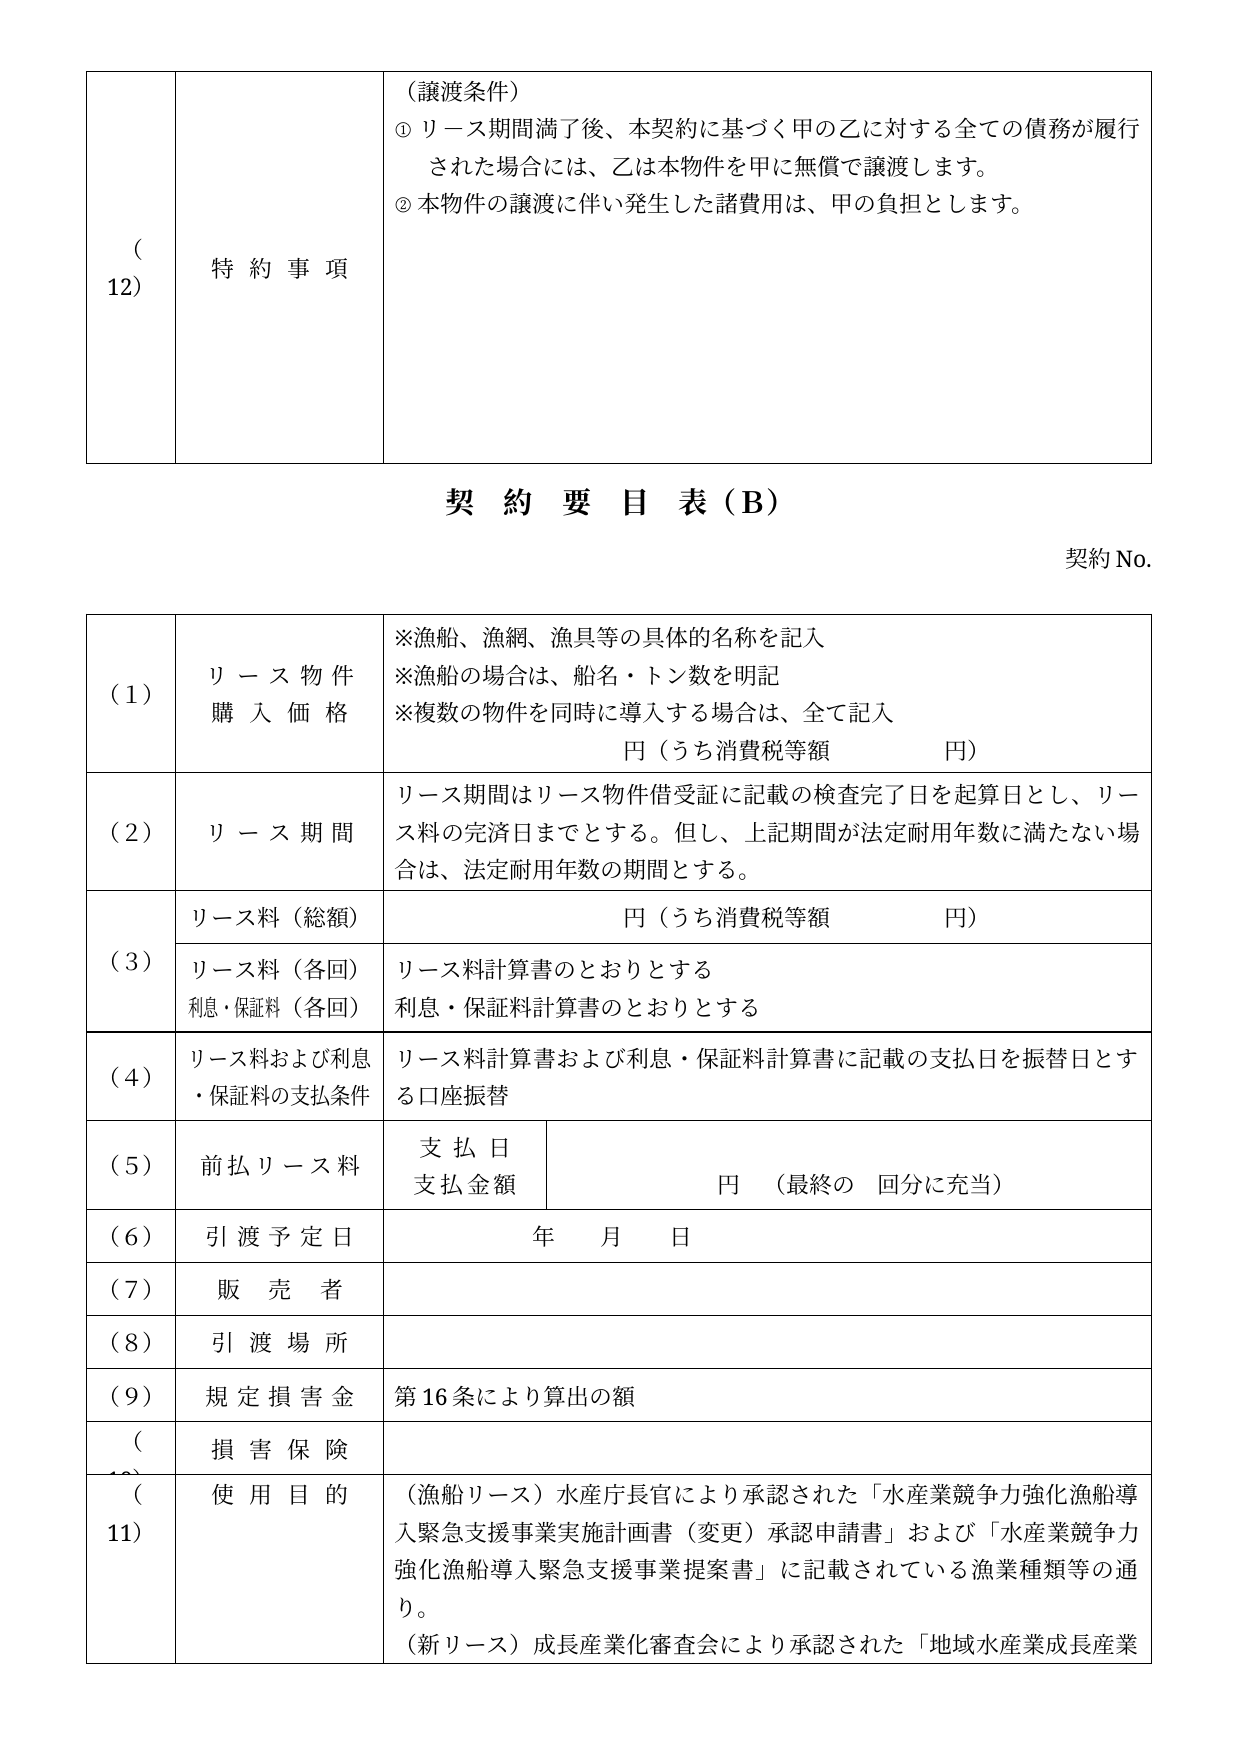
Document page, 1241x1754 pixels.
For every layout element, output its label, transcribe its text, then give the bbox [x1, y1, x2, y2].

table_cell [384, 1263, 1151, 1315]
table_header ※漁船、漁網、漁具等の具体的名称を記入 ※漁船の場合は、船名・トン数を明記 ※複数の物件を同時に導入する場合は、全て記入 円（うち消費税等額 円） [384, 615, 1151, 772]
table_cell 年 月 日 [384, 1210, 1151, 1262]
table_cell 規定損害金 [176, 1369, 383, 1421]
table_cell （譲渡条件） ① リ－ス期間満了後、本契約に基づく甲の乙に対する全ての債務が履行された場合には、乙は本物件を甲に無償で譲渡します。 ② 本物件の譲渡に伴い発生した諸費用は、甲の負担とします。 [384, 72, 1151, 462]
table_cell リース期間はリース物件借受証に記載の検査完了日を起算日とし、リース料の完済日までとする。但し、上記期間が法定耐用年数に満たない場合は、法定耐用年数の期間とする。 [384, 773, 1151, 889]
table_cell （11） [87, 1475, 175, 1663]
text 契 約 要 目 表（Ｂ） [89, 464, 1152, 538]
table_cell リース料（各回） 利息・保証料（各回） [176, 944, 383, 1031]
text 契約No. [89, 538, 1152, 576]
table_cell （12） [87, 72, 175, 462]
table_cell [384, 1316, 1151, 1368]
table_cell 販売者 [176, 1263, 383, 1315]
table_cell 支払日 支払金額 [384, 1121, 546, 1209]
table_cell （７） [87, 1263, 175, 1315]
table_cell 特約事項 [176, 72, 383, 462]
table_cell 円 （最終の 回分に充当） [547, 1121, 1151, 1209]
table_cell 引渡予定日 [176, 1210, 383, 1262]
table_cell リース料計算書および利息・保証料計算書に記載の支払日を振替日とする口座振替 [384, 1033, 1151, 1120]
table_cell 前払リース料 [176, 1121, 383, 1209]
table_cell （８） [87, 1316, 175, 1368]
table_cell （９） [87, 1369, 175, 1421]
table_cell （６） [87, 1210, 175, 1262]
table_cell 第16条により算出の額 [384, 1369, 1151, 1421]
table_cell リース料（総額） [176, 891, 383, 943]
table_cell 引渡場所 [176, 1316, 383, 1368]
table_cell リース料および利息 ・保証料の支払条件 [176, 1033, 383, 1120]
table_header （１） [87, 615, 175, 772]
table_cell （３） [87, 891, 175, 1031]
table_cell （10） [87, 1422, 175, 1474]
table_cell （５） [87, 1121, 175, 1209]
table_cell 円（うち消費税等額 円） [384, 891, 1151, 943]
table_cell リース期間 [176, 773, 383, 889]
table_cell 使用目的 [176, 1475, 383, 1663]
table_cell （４） [87, 1033, 175, 1120]
table_header リース物件 購入価格 [176, 615, 383, 772]
table_cell リース料計算書のとおりとする 利息・保証料計算書のとおりとする [384, 944, 1151, 1031]
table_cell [384, 1475, 1151, 1663]
table_cell 損害保険 [176, 1422, 383, 1474]
table_cell （２） [87, 773, 175, 889]
table_cell [384, 1422, 1151, 1474]
